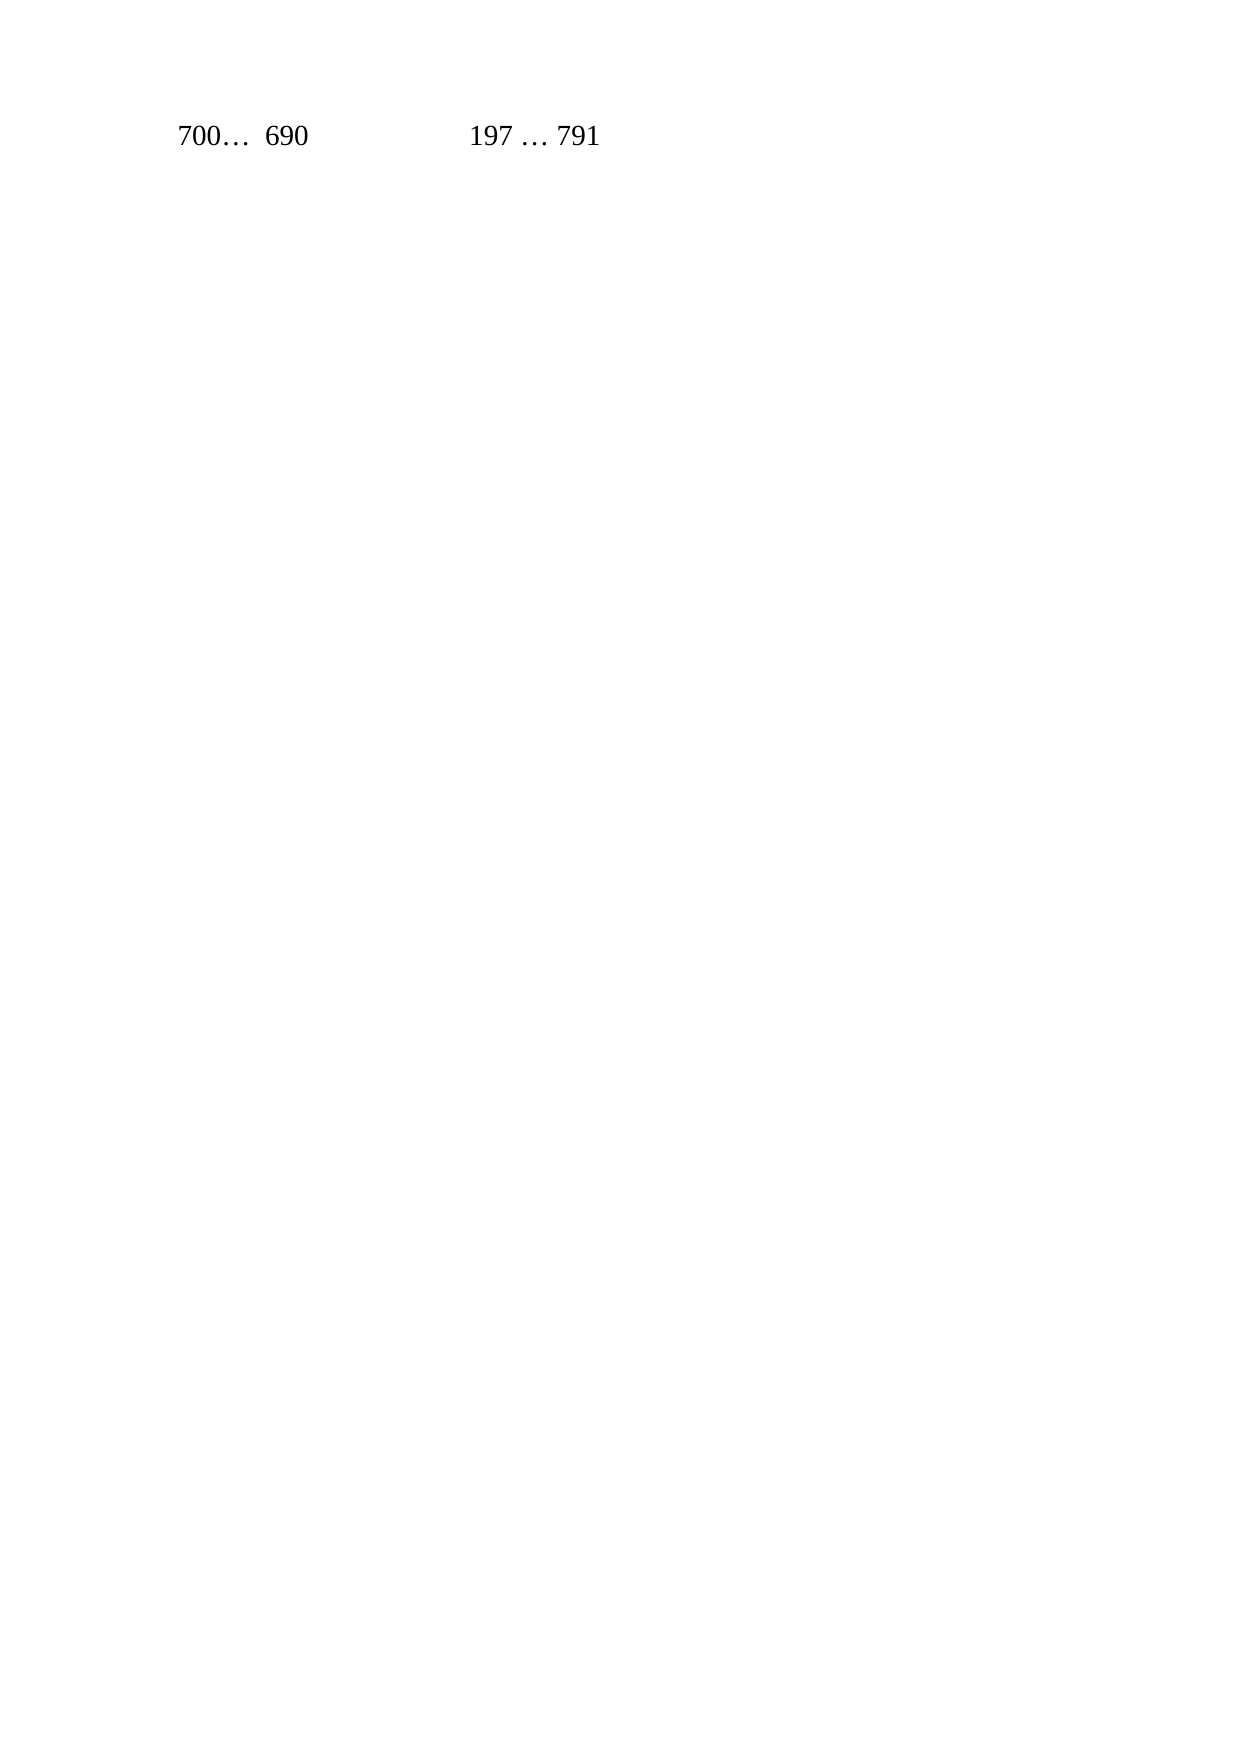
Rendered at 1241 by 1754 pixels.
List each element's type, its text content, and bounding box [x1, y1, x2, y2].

text 700… 690 197 … 791 [177, 118, 1152, 152]
